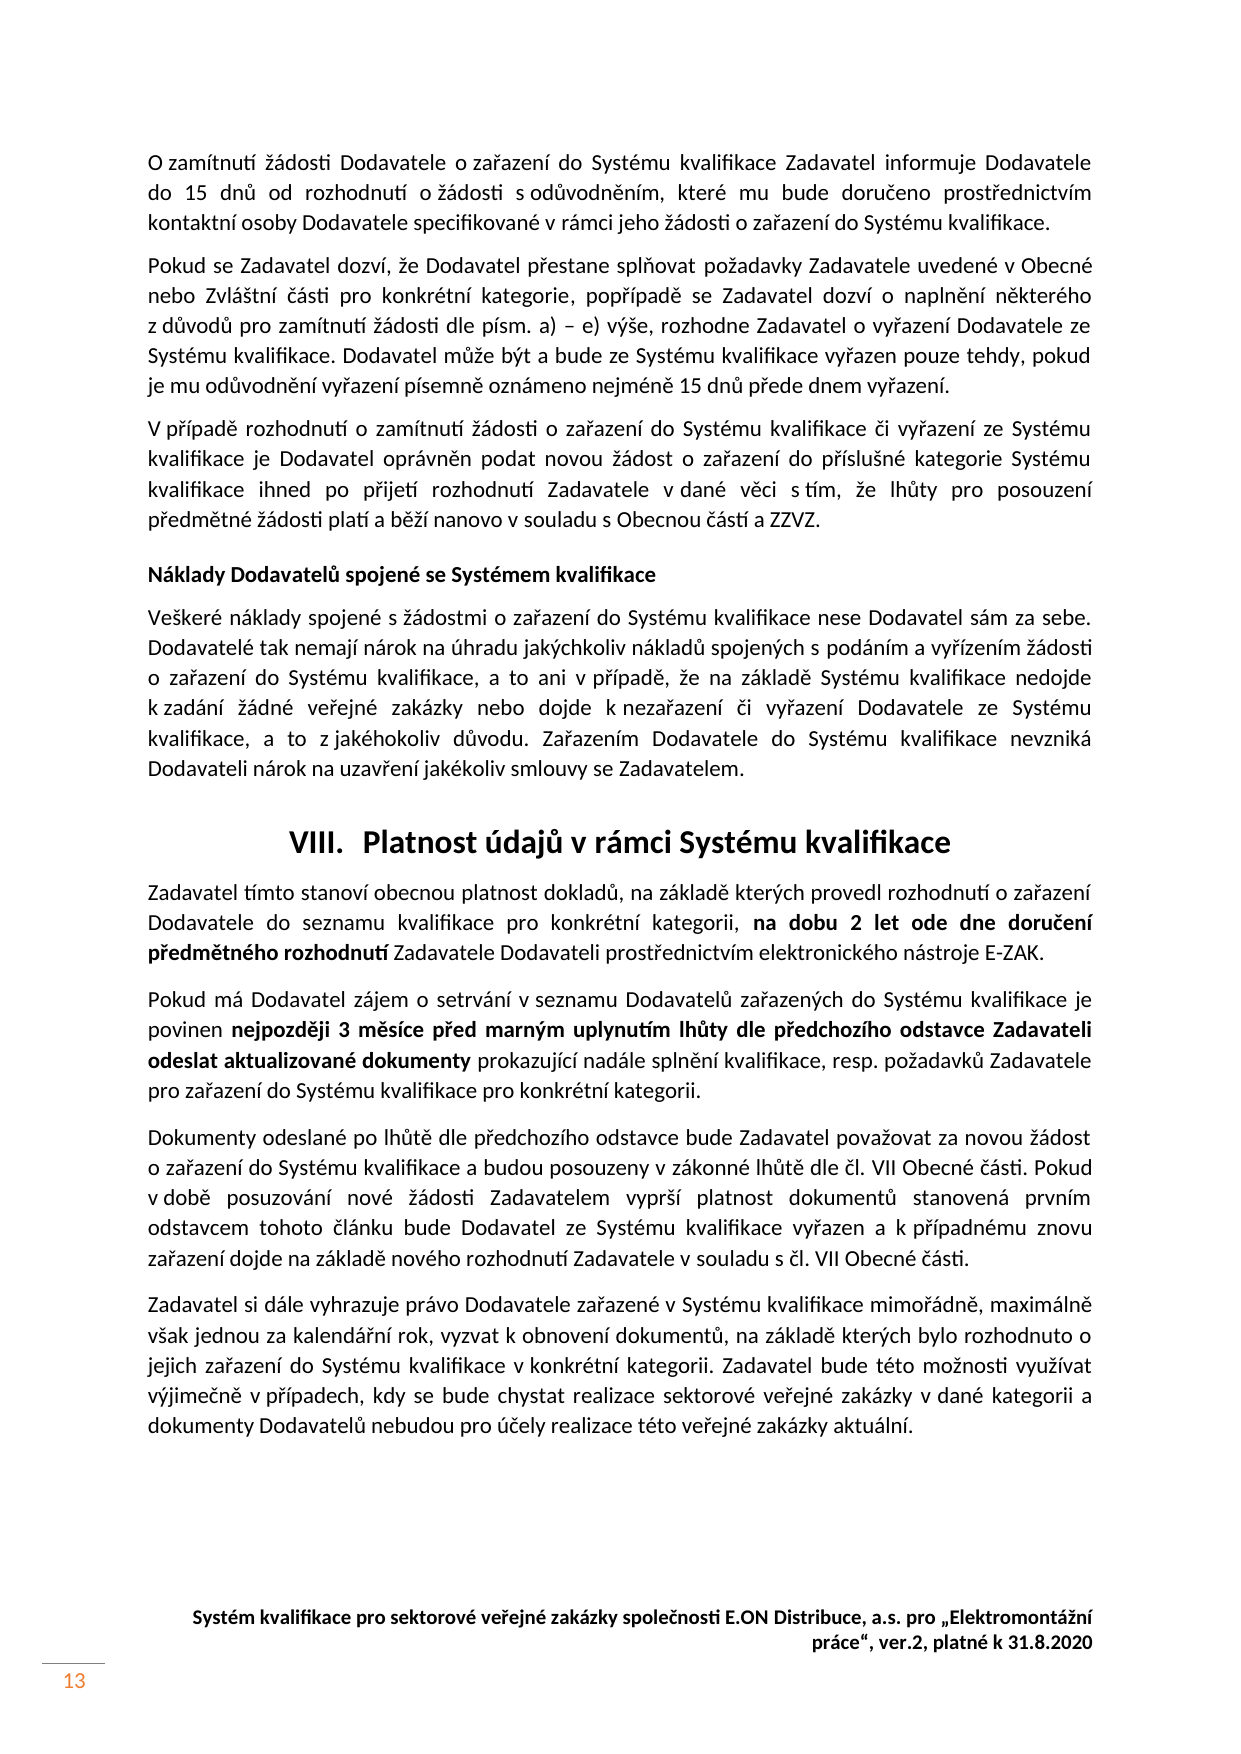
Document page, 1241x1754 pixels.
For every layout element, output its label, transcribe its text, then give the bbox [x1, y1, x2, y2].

text O zamítnutí žádosti Dodavatele o zařazení do Systému kvalifikace Zadavatel informuje Dodavatele do 15 dnů od rozhodnutí o žádosti s odůvodněním, které mu bude doručeno prostřednictvím kontaktní osoby Dodavatele specifikované v rámci jeho žádosti o zařazení do Systému kvalifikace. [148, 148, 1093, 236]
text Pokud se Zadavatel dozví, že Dodavatel přestane splňovat požadavky Zadavatele uvedené v Obecné nebo Zvláštní části pro konkrétní kategorie, popřípadě se Zadavatel dozví o naplnění některého z důvodů pro zamítnutí žádosti dle písm. a) – e) výše, rozhodne Zadavatel o vyřazení Dodavatele ze Systému kvalifikace. Dodavatel může být a bude ze Systému kvalifikace vyřazen pouze tehdy, pokud je mu odůvodnění vyřazení písemně oznámeno nejméně 15 dnů přede dnem vyřazení. [148, 251, 1093, 399]
text Zadavatel tímto stanoví obecnou platnost dokladů, na základě kterých provedl rozhodnutí o zařazení Dodavatele do seznamu kvalifikace pro konkrétní kategorii, na dobu 2 let ode dne doručení předmětného rozhodnutí Zadavatele Dodavateli prostřednictvím elektronického nástroje E-ZAK. [148, 878, 1093, 966]
text Náklady Dodavatelů spojené se Systémem kvalifikace [148, 560, 1093, 588]
subtitle Platnost údajů v rámci Systému kvalifikace [148, 822, 1093, 862]
text Pokud má Dodavatel zájem o setrvání v seznamu Dodavatelů zařazených do Systému kvalifikace je povinen nejpozději 3 měsíce před marným uplynutím lhůty dle předchozího odstavce Zadavateli odeslat aktualizované dokumenty prokazující nadále splnění kvalifikace, resp. požadavků Zadavatele pro zařazení do Systému kvalifikace pro konkrétní kategorii. [148, 985, 1093, 1104]
text V případě rozhodnutí o zamítnutí žádosti o zařazení do Systému kvalifikace či vyřazení ze Systému kvalifikace je Dodavatel oprávněn podat novou žádost o zařazení do příslušné kategorie Systému kvalifikace ihned po přijetí rozhodnutí Zadavatele v dané věci s tím, že lhůty pro posouzení předmětné žádosti platí a běží nanovo v souladu s Obecnou částí a ZZVZ. [148, 414, 1093, 533]
text Zadavatel si dále vyhrazuje právo Dodavatele zařazené v Systému kvalifikace mimořádně, maximálně však jednou za kalendářní rok, vyzvat k obnovení dokumentů, na základě kterých bylo rozhodnuto o jejich zařazení do Systému kvalifikace v konkrétní kategorii. Zadavatel bude této možnosti využívat výjimečně v případech, kdy se bude chystat realizace sektorové veřejné zakázky v dané kategorii a dokumenty Dodavatelů nebudou pro účely realizace této veřejné zakázky aktuální. [148, 1291, 1093, 1439]
text Dokumenty odeslané po lhůtě dle předchozího odstavce bude Zadavatel považovat za novou žádost o zařazení do Systému kvalifikace a budou posouzeny v zákonné lhůtě dle čl. VII Obecné části. Pokud v době posuzování nové žádosti Zadavatelem vyprší platnost dokumentů stanovená prvním odstavcem tohoto článku bude Dodavatel ze Systému kvalifikace vyřazen a k případnému znovu zařazení dojde na základě nového rozhodnutí Zadavatele v souladu s čl. VII Obecné části. [148, 1123, 1093, 1272]
text Veškeré náklady spojené s žádostmi o zařazení do Systému kvalifikace nese Dodavatel sám za sebe. Dodavatelé tak nemají nárok na úhradu jakýchkoliv nákladů spojených s podáním a vyřízením žádosti o zařazení do Systému kvalifikace, a to ani v případě, že na základě Systému kvalifikace nedojde k zadání žádné veřejné zakázky nebo dojde k nezařazení či vyřazení Dodavatele ze Systému kvalifikace, a to z jakéhokoliv důvodu. Zařazením Dodavatele do Systému kvalifikace nevzniká Dodavateli nárok na uzavření jakékoliv smlouvy se Zadavatelem. [148, 603, 1093, 782]
